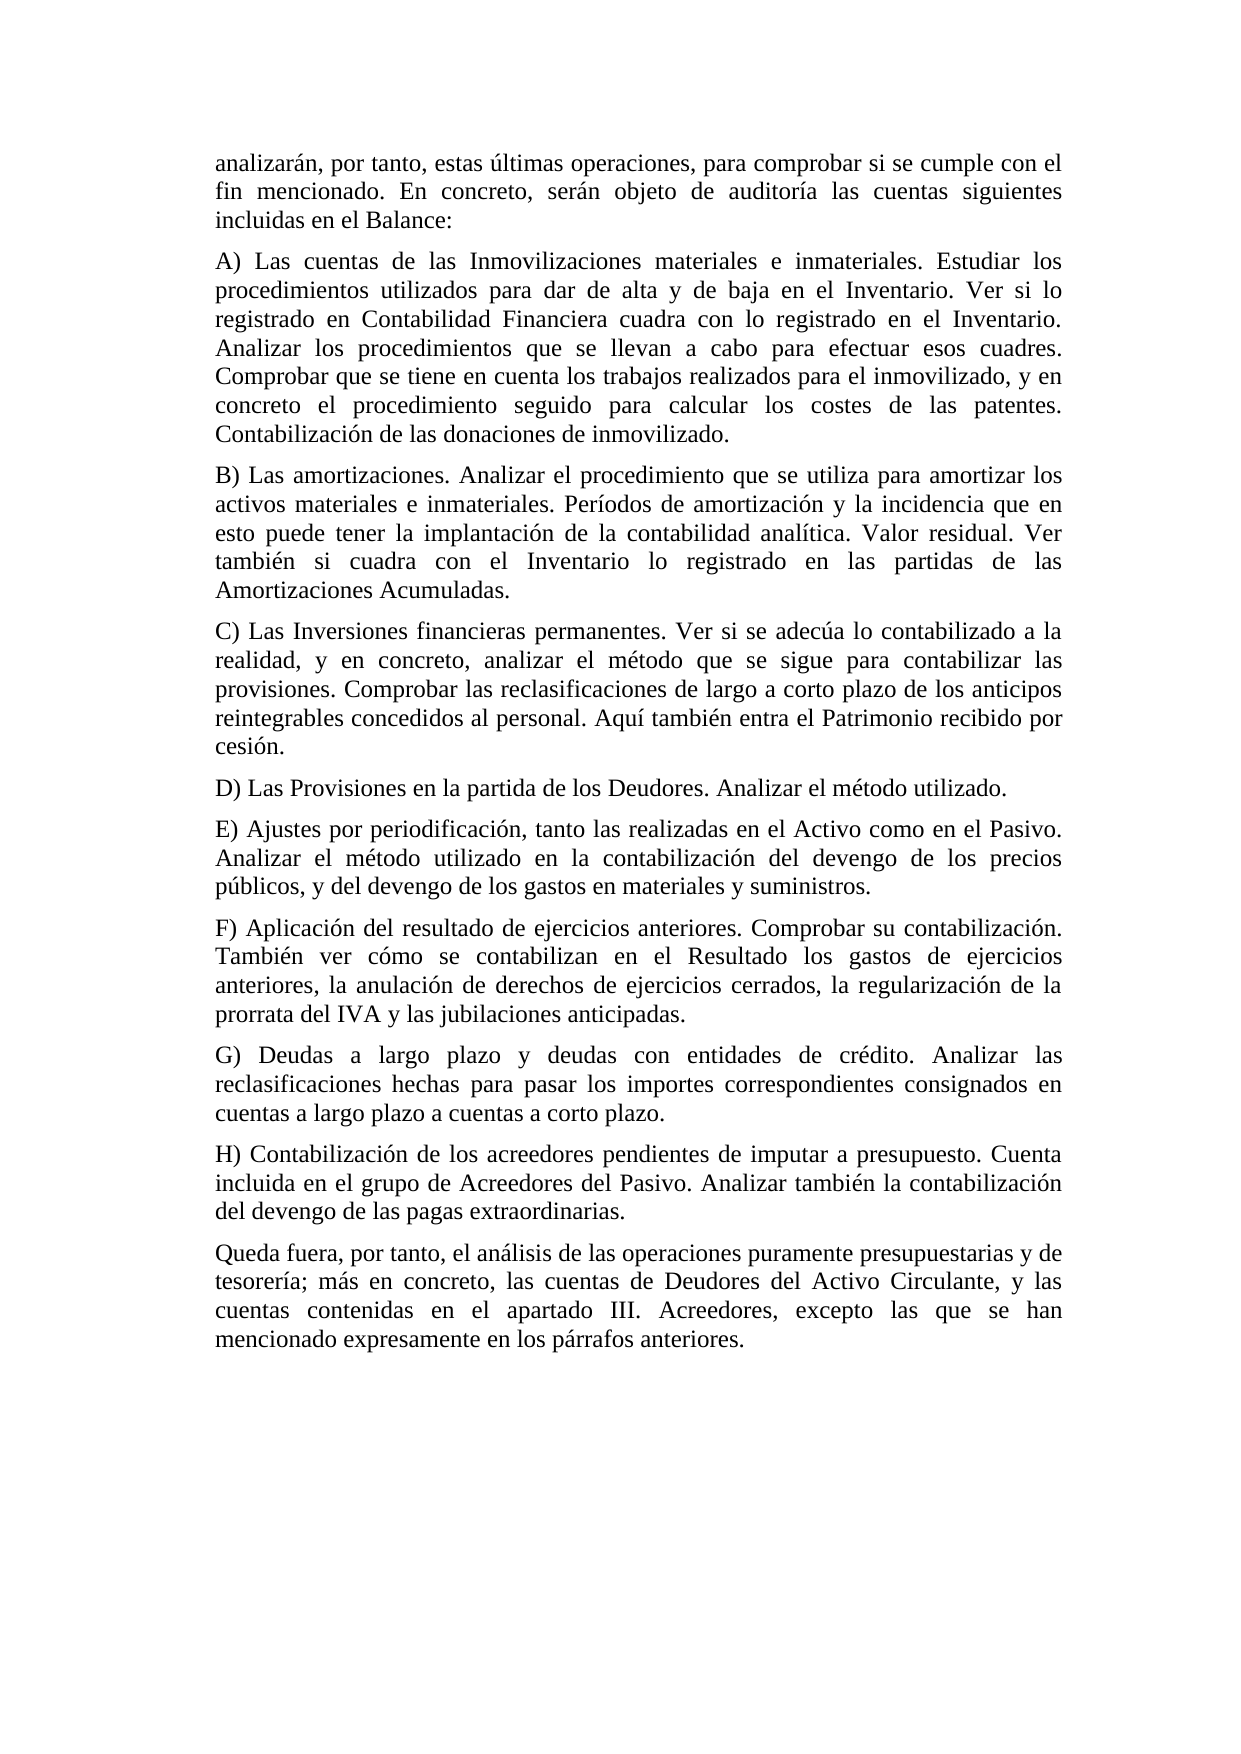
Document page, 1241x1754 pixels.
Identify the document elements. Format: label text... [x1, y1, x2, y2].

text G) Deudas a largo plazo y deudas con entidades de crédito. Analizar las reclasificaciones hechas para pasar los importes correspondientes consignados en cuentas a largo plazo a cuentas a corto plazo. [215, 1040, 1063, 1126]
text C) Las Inversiones financieras permanentes. Ver si se adecúa lo contabilizado a la realidad, y en concreto, analizar el método que se sigue para contabilizar las provisiones. Comprobar las reclasificaciones de largo a corto plazo de los anticipos reintegrables concedidos al personal. Aquí también entra el Patrimonio recibido por cesión. [215, 616, 1063, 760]
text B) Las amortizaciones. Analizar el procedimiento que se utiliza para amortizar los activos materiales e inmateriales. Períodos de amortización y la incidencia que en esto puede tener la implantación de la contabilidad analítica. Valor residual. Ver también si cuadra con el Inventario lo registrado en las partidas de las Amortizaciones Acumuladas. [215, 460, 1063, 604]
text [215, 148, 1063, 234]
text H) Contabilización de los acreedores pendientes de imputar a presupuesto. Cuenta incluida en el grupo de Acreedores del Pasivo. Analizar también la contabilización del devengo de las pagas extraordinarias. [215, 1139, 1063, 1225]
text F) Aplicación del resultado de ejercicios anteriores. Comprobar su contabilización. También ver cómo se contabilizan en el Resultado los gastos de ejercicios anteriores, la anulación de derechos de ejercicios cerrados, la regularización de la prorrata del IVA y las jubilaciones anticipadas. [215, 913, 1063, 1028]
text A) Las cuentas de las Inmovilizaciones materiales e inmateriales. Estudiar los procedimientos utilizados para dar de alta y de baja en el Inventario. Ver si lo registrado en Contabilidad Financiera cuadra con lo registrado en el Inventario. Analizar los procedimientos que se llevan a cabo para efectuar esos cuadres. Comprobar que se tiene en cuenta los trabajos realizados para el inmovilizado, y en concreto el procedimiento seguido para calcular los costes de las patentes. Contabilización de las donaciones de inmovilizado. [215, 246, 1063, 448]
text Queda fuera, por tanto, el análisis de las operaciones puramente presupuestarias y de tesorería; más en concreto, las cuentas de Deudores del Activo Circulante, y las cuentas contenidas en el apartado III. Acreedores, excepto las que se han mencionado expresamente en los párrafos anteriores. [215, 1238, 1063, 1353]
text E) Ajustes por periodificación, tanto las realizadas en el Activo como en el Pasivo. Analizar el método utilizado en la contabilización del devengo de los precios públicos, y del devengo de los gastos en materiales y suministros. [215, 814, 1063, 900]
text D) Las Provisiones en la partida de los Deudores. Analizar el método utilizado. [215, 773, 1063, 801]
